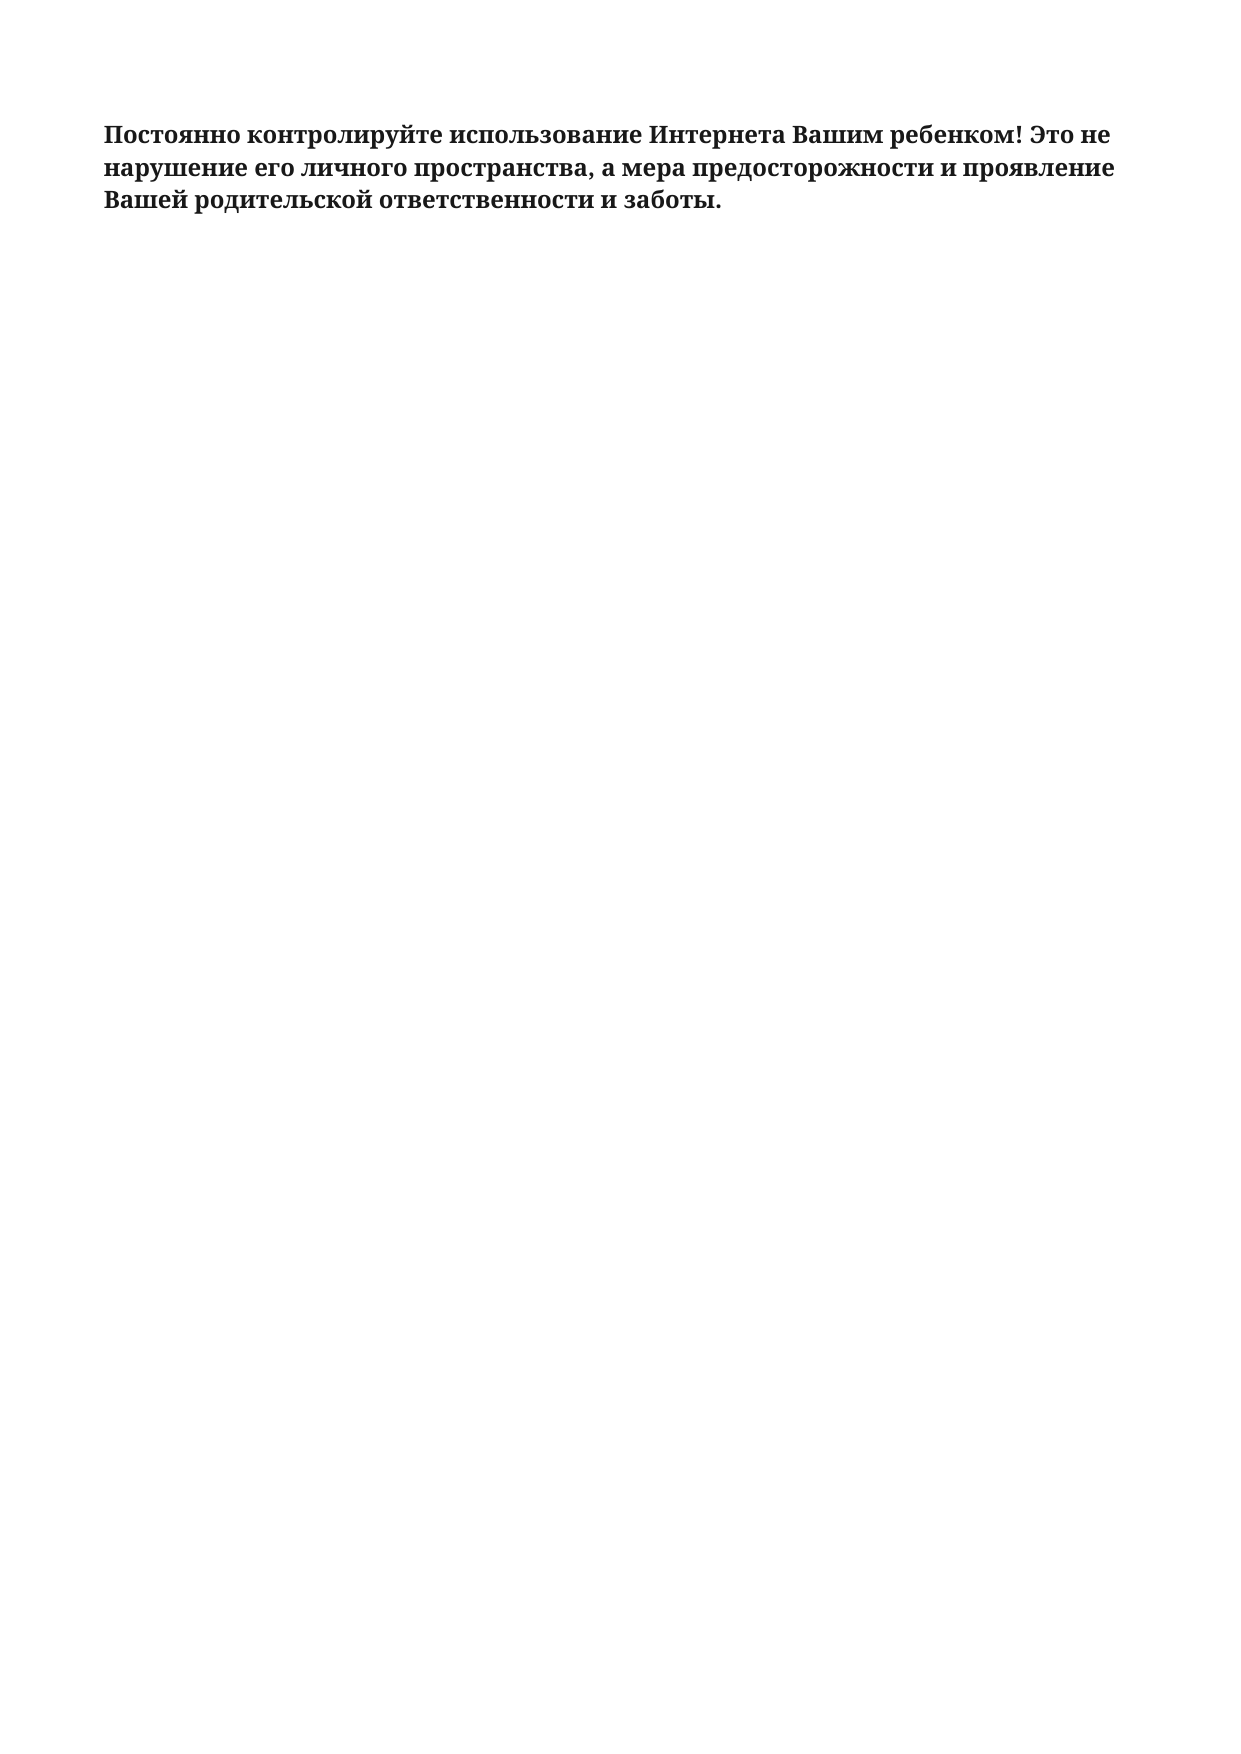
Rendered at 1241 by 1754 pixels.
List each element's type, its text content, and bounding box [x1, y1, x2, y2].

text Постоянно контролируйте использование Интернета Вашим ребенком! Это не нарушение его личного пространства, а мера предосторожности и проявление Вашей родительской ответственности и заботы. [103, 118, 1122, 216]
